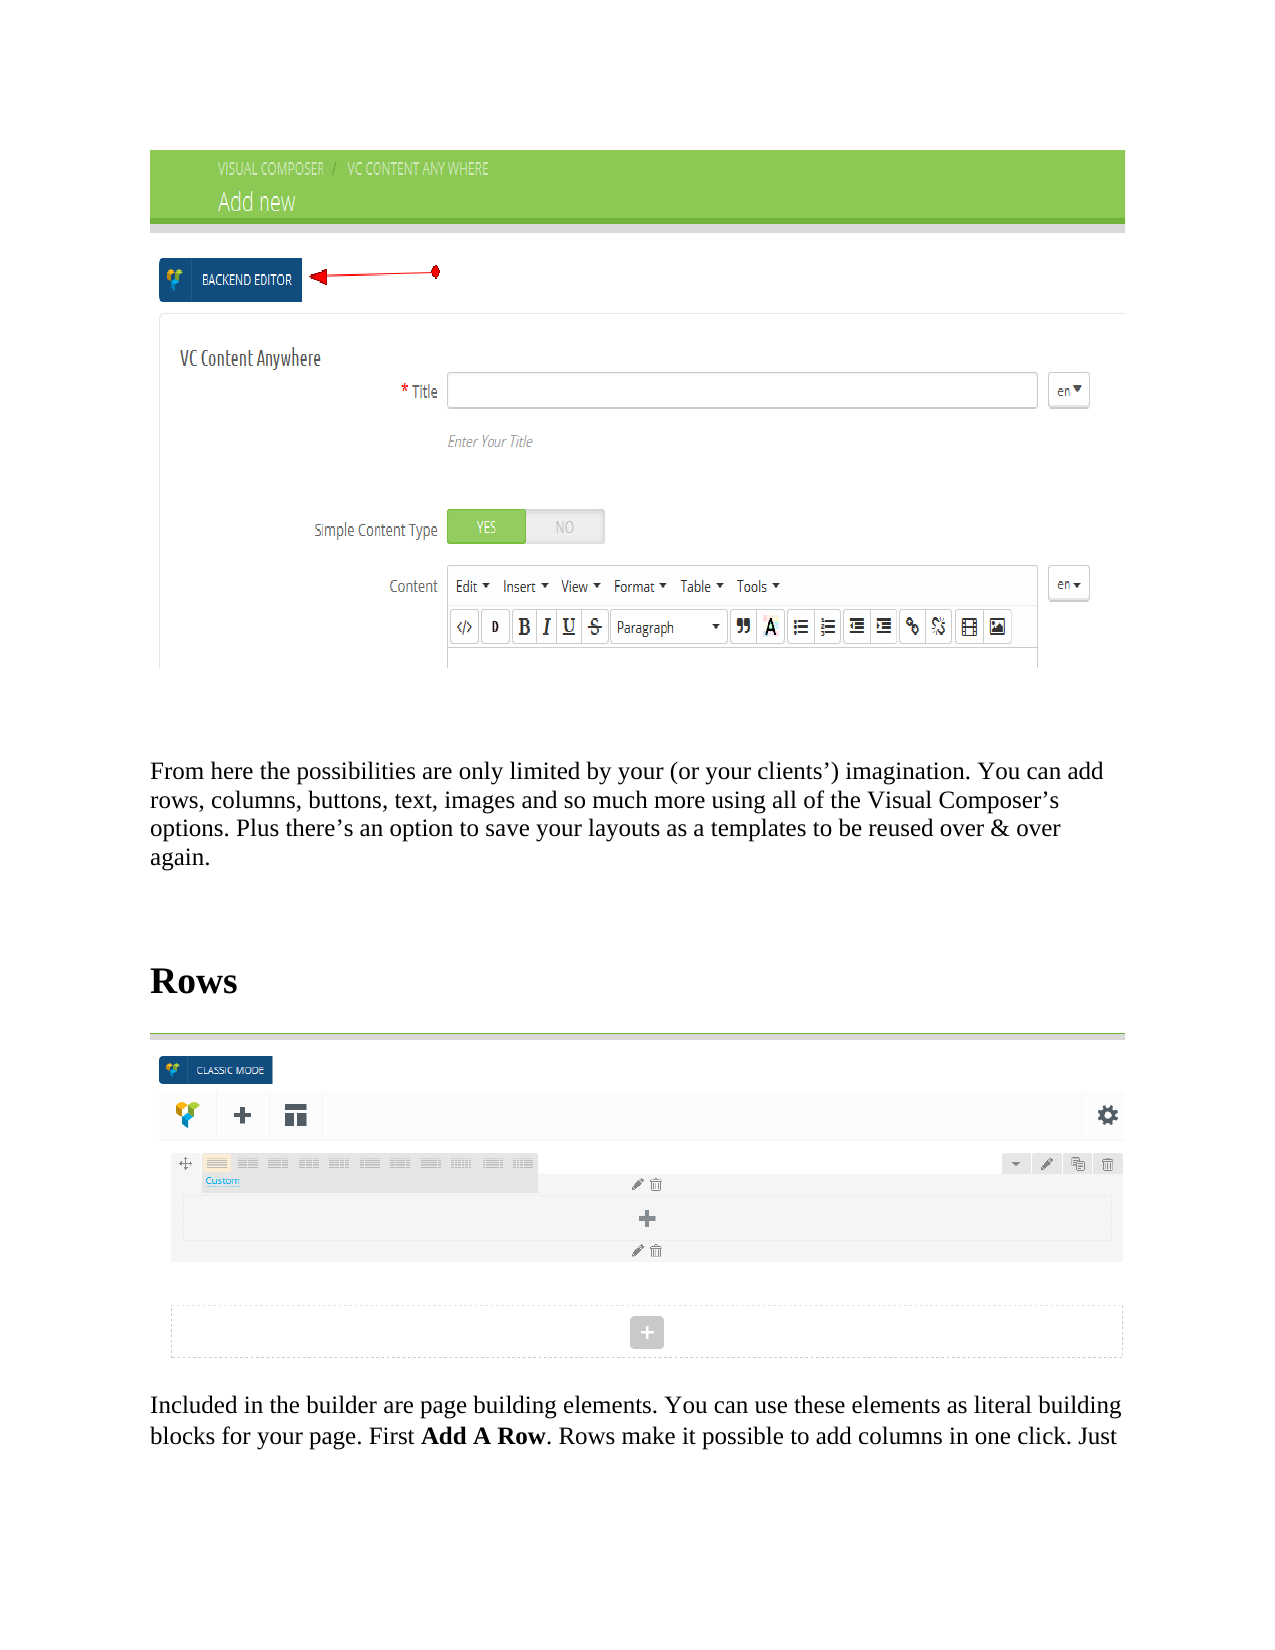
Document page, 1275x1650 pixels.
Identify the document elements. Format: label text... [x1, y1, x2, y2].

subtitle Rows [150, 958, 1125, 1001]
picture [150, 150, 1125, 668]
text From here the possibilities are only limited by your (or your clients’) imagination. You can add rows, columns, buttons, text, images and so much more using all of the Visual Composer’s options. Plus there’s an option to save your layouts as a templates to be reused over & over again. [150, 756, 1125, 871]
picture [150, 1033, 1125, 1361]
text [150, 1390, 1125, 1449]
